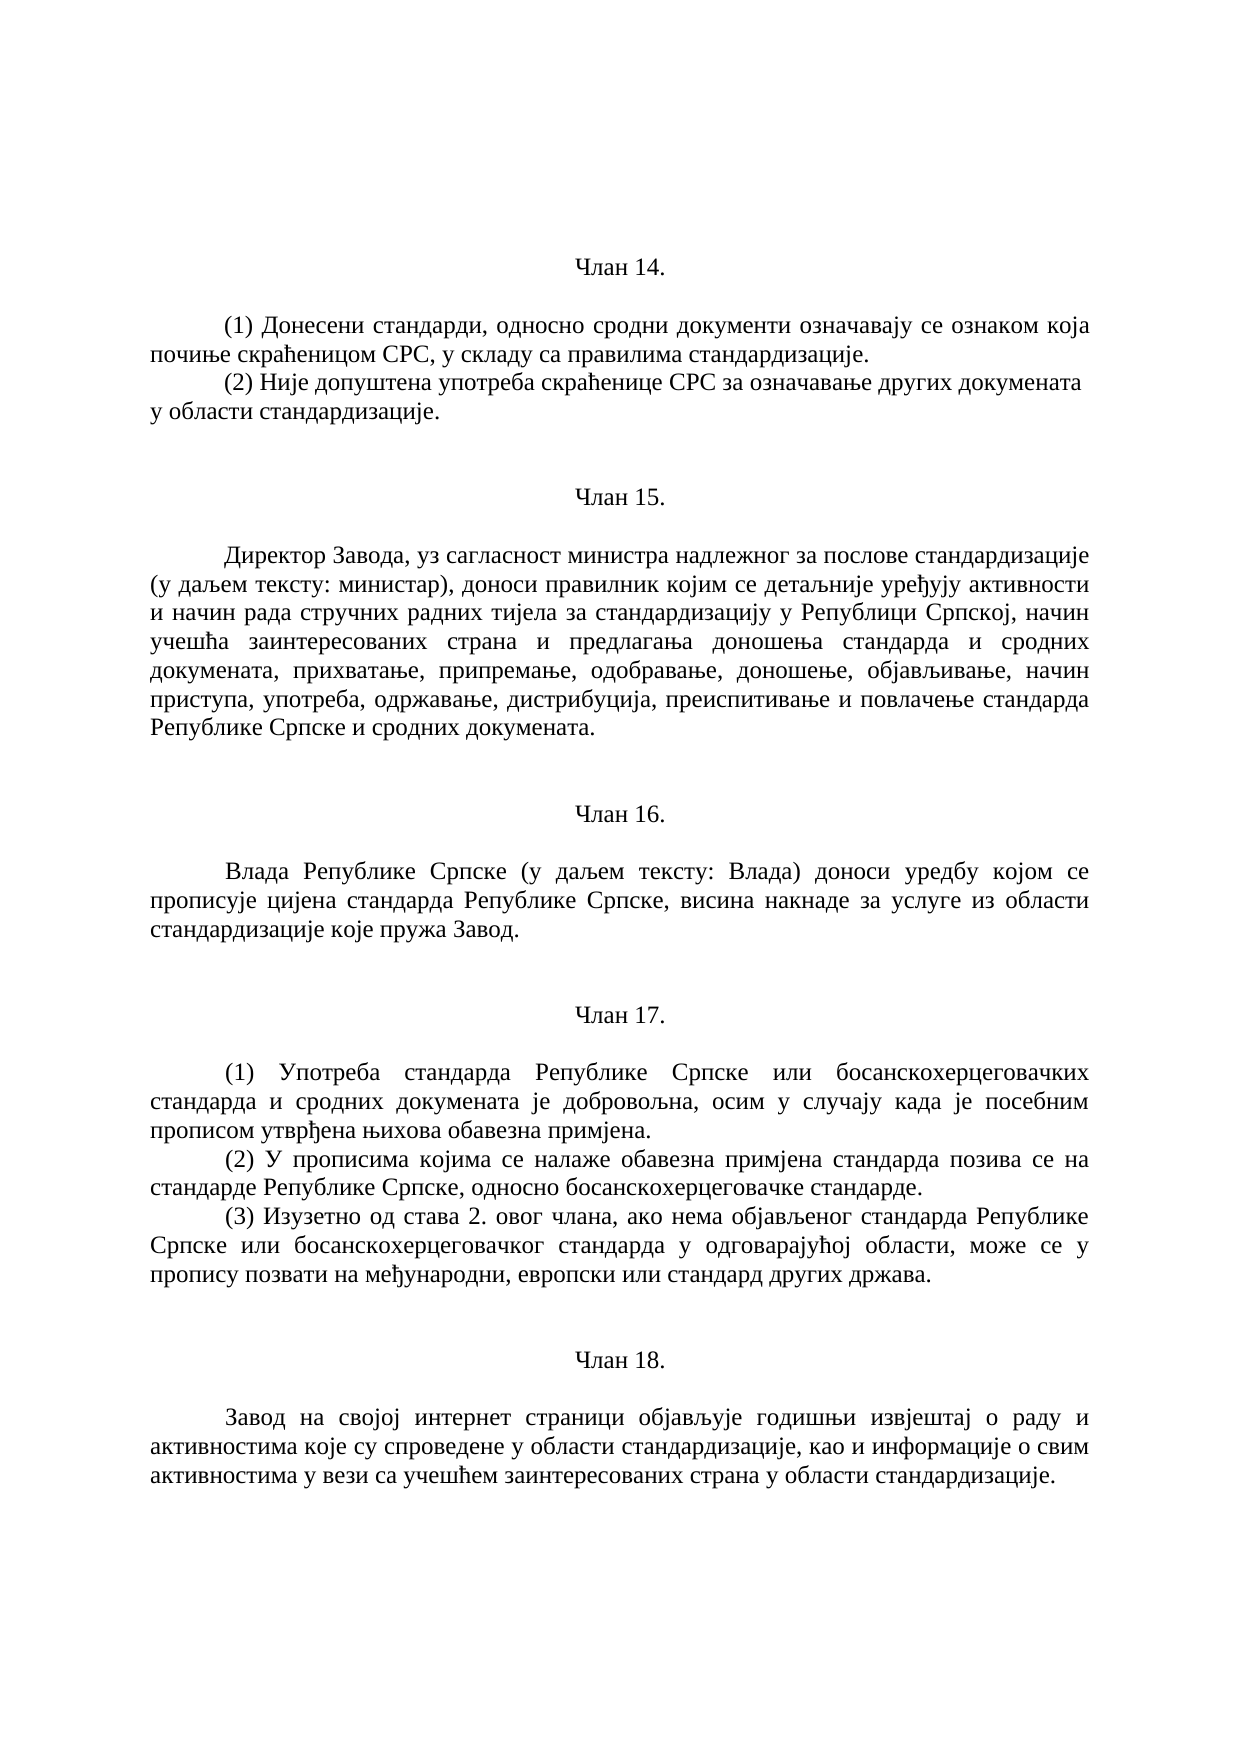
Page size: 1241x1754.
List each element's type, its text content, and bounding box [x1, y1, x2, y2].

text Члан 17. [150, 1000, 1090, 1029]
text Влада Републике Српске (у даљем тексту: Влада) доноси уредбу којом се прописује цијена стандарда Републике Српске, висина накнаде за услуге из области стандардизације које пружа Завод. [150, 856, 1090, 942]
text Члан 15. [150, 482, 1090, 511]
text (2) У прописима којима се налаже обавезна примјена стандарда позива се на стандарде Републике Српске, односно босанскохерцеговачке стандарде. [150, 1144, 1090, 1201]
text (1) Употреба стандарда Републике Српске или босанскохерцеговачких стандарда и сродних докумената је добровољна, осим у случају када је посебним прописом утврђена њихова обавезна примјена. [150, 1057, 1090, 1144]
text Члан 18. [150, 1345, 1090, 1374]
text Завод на својој интернет страници објављује годишњи извјештај о раду и активностима које су спроведене у области стандардизације, као и информације о свим активностима у вези са учешћем заинтересованих страна у области стандардизације. [150, 1402, 1090, 1489]
text (2) Није допуштена употреба скраћенице СРС за означавање других докумената у области стандардизације. [150, 367, 1090, 425]
text (3) Изузетно од става 2. овог члана, ако нема објављеног стандарда Републике Српске или босанскохерцеговачког стандарда у одговарајућој области, може се у пропису позвати на међународни, европски или стандард других држава. [150, 1201, 1090, 1287]
text Члан 16. [150, 799, 1090, 827]
text Члан 14. [150, 252, 1090, 281]
text Директор Завода, уз сагласност министра надлежног за послове стандардизације (у даљем тексту: министар), доноси правилник којим се детаљније уређују активности и начин рада стручних радних тијела за стандардизацију у Републици Српској, начин учешћа заинтересованих страна и предлагања доношења стандарда и сродних докумената, прихватање, припремање, одобравање, доношење, објављивање, начин приступа, употреба, одржавање, дистрибуција, преиспитивање и повлачење стандарда Републике Српске и сродних докумената. [150, 540, 1090, 741]
text (1) Донесени стандарди, односно сродни документи означавају се ознаком која почиње скраћеницом СРС, у складу са правилима стандардизације. [150, 310, 1090, 367]
